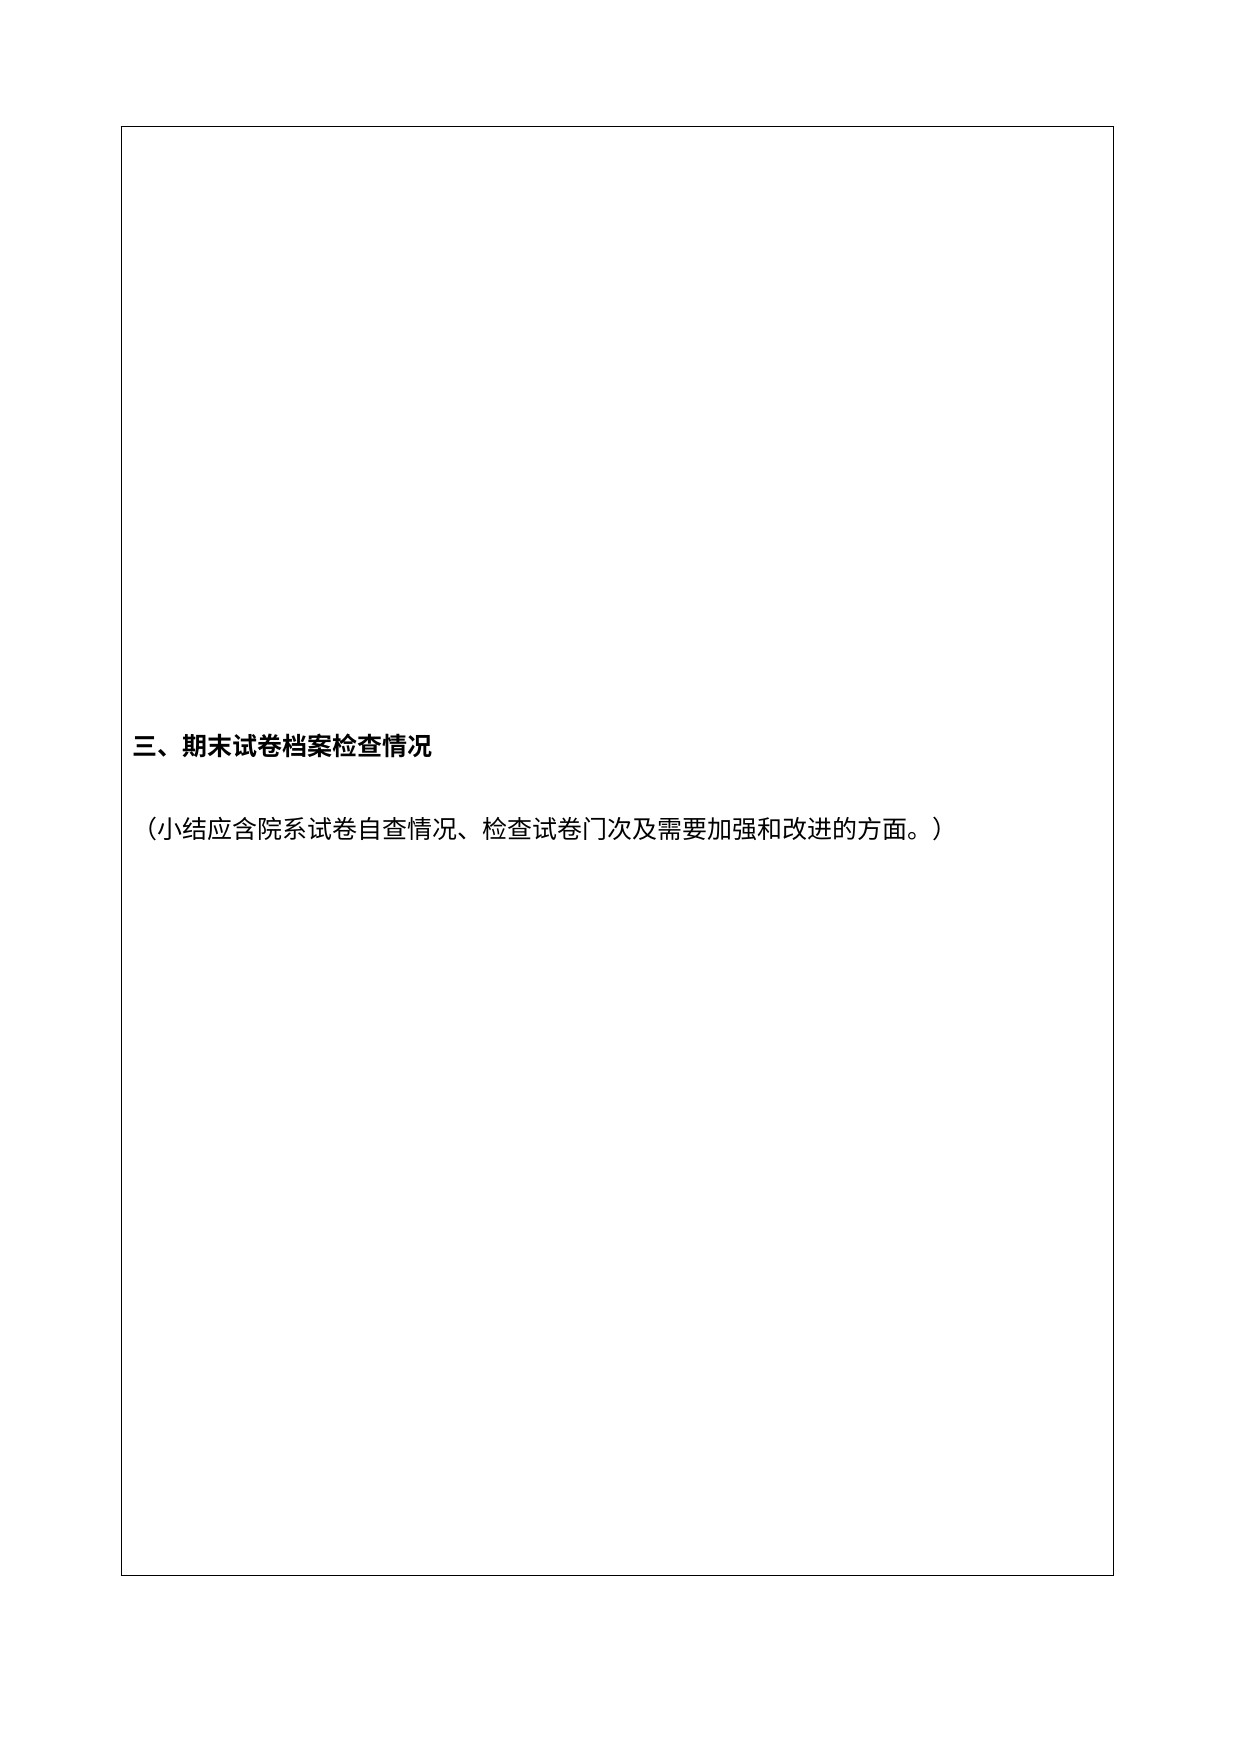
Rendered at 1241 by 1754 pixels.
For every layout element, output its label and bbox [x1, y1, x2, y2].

table_cell [122, 127, 1113, 1575]
